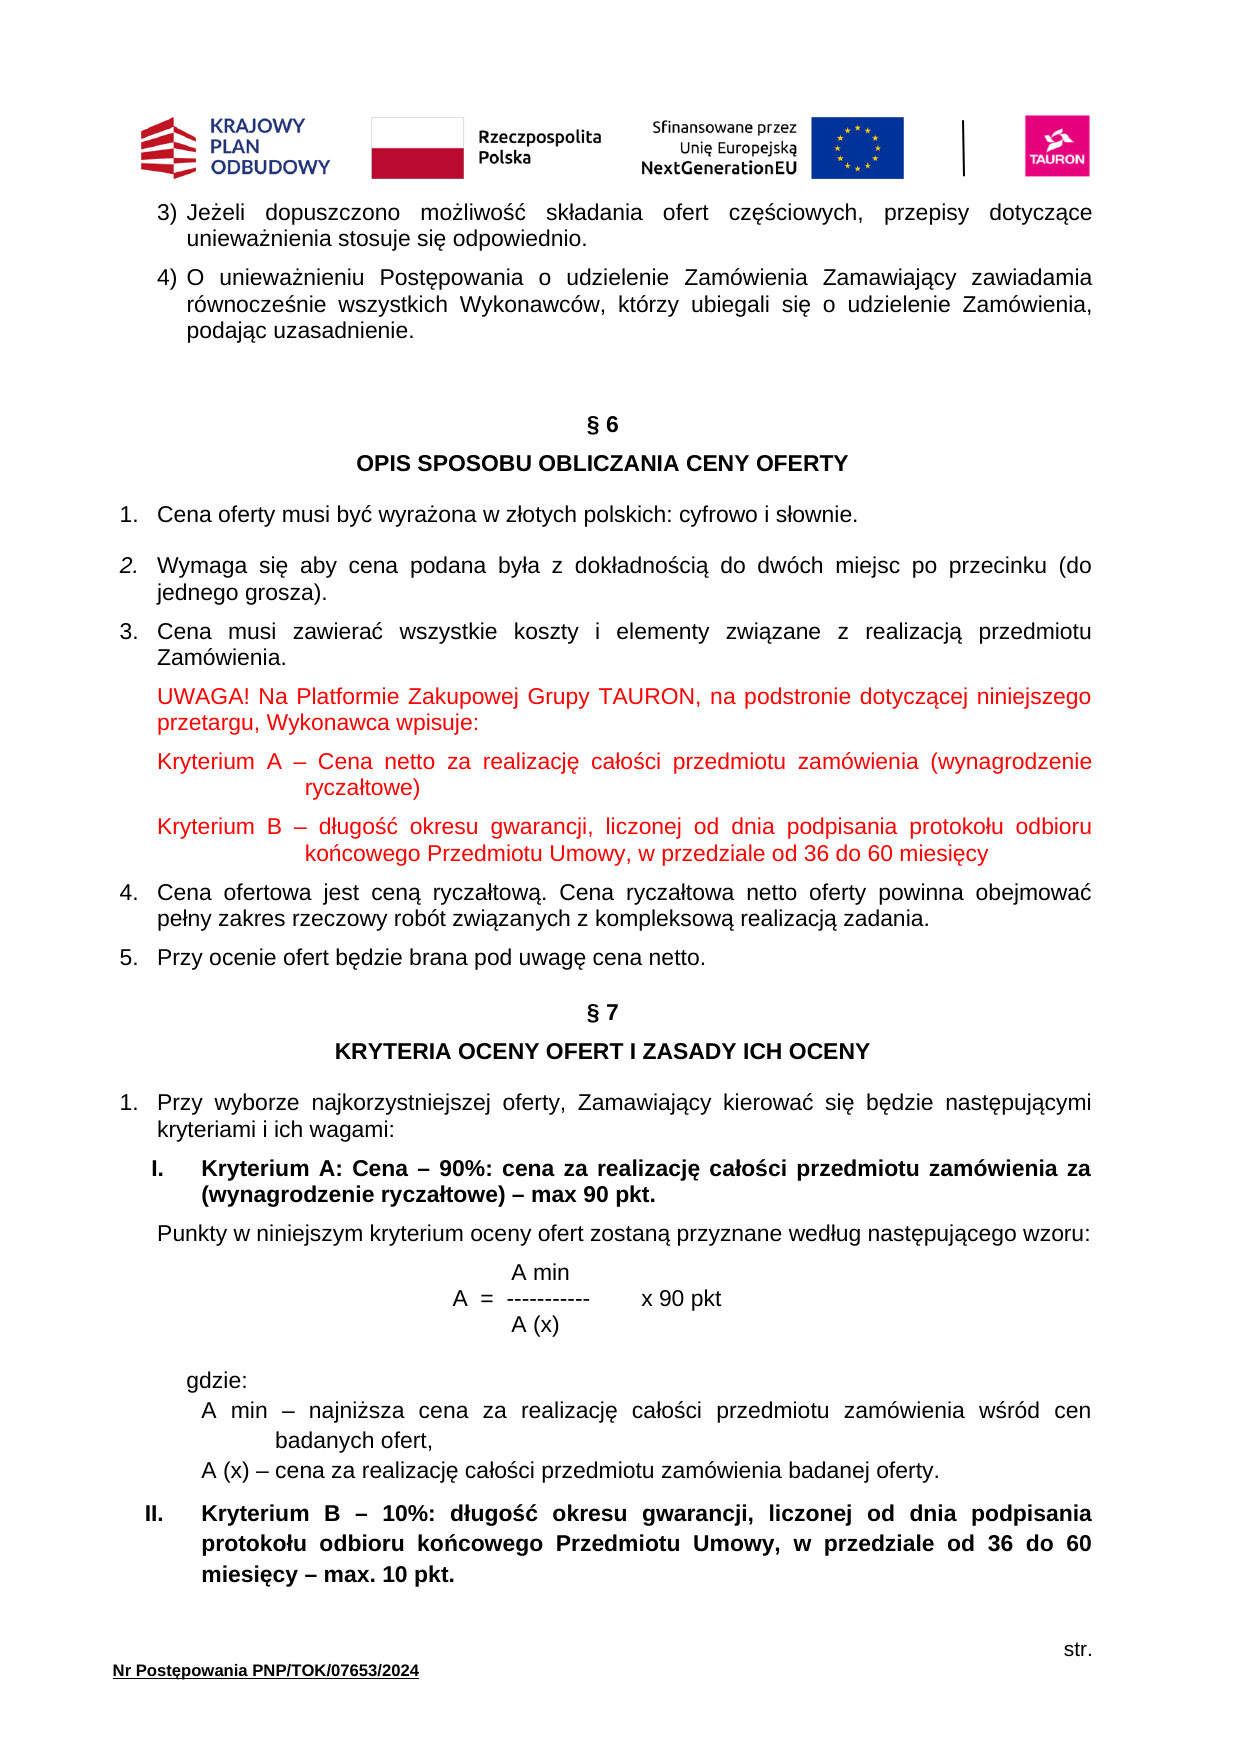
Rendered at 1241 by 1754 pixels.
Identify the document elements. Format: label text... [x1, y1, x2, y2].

list Przy wyborze najkorzystniejszej oferty, Zamawiający kierować się będzie następującymi kryteriami i ich wagami: [119, 1089, 1093, 1142]
text A = ----------- x 90 pkt [452, 1285, 1093, 1311]
subtitle KRYTERIA OCENY OFERT I ZASADY ICH OCENY [112, 1038, 1093, 1064]
list Kryterium A – Cena netto za realizację całości przedmiotu zamówienia (wynagrodzenie ryczałtowe) [157, 748, 1093, 801]
list Kryterium B – 10%: długość okresu gwarancji, liczonej od dnia podpisania protokołu odbioru końcowego Przedmiotu Umowy, w przedziale od 36 do 60 miesięcy – max. 10 pkt. [164, 1500, 1093, 1587]
list Jeżeli dopuszczono możliwość składania ofert częściowych, przepisy dotyczące unieważnienia stosuje się odpowiednio. [157, 199, 1093, 252]
list UWAGA! Na Platformie Zakupowej Grupy TAURON, na podstronie dotyczącej niniejszego przetargu, Wykonawca wpisuje: [157, 683, 1093, 736]
text A min – najniższa cena za realizację całości przedmiotu zamówienia wśród cen badanych ofert, [201, 1397, 1093, 1454]
list Cena ofertowa jest ceną ryczałtową. Cena ryczałtowa netto oferty powinna obejmować pełny zakres rzeczowy robót związanych z kompleksową realizacją zadania. [119, 878, 1093, 931]
list O unieważnieniu Postępowania o udzielenie Zamówienia Zamawiający zawiadamia równocześnie wszystkich Wykonawców, którzy ubiegali się o udzielenie Zamówienia, podając uzasadnienie. [157, 264, 1093, 343]
text Punkty w niniejszym kryterium oceny ofert zostaną przyznane według następującego wzoru: [157, 1220, 1093, 1246]
list Kryterium B – długość okresu gwarancji, liczonej od dnia podpisania protokołu odbioru końcowego Przedmiotu Umowy, w przedziale od 36 do 60 miesięcy [157, 813, 1093, 866]
text § 6 [112, 411, 1093, 437]
picture [112, 73, 1125, 199]
list Przy ocenie ofert będzie brana pod uwagę cena netto. [119, 944, 1093, 970]
text A (x) [511, 1311, 1093, 1338]
subtitle OPIS SPOSOBU OBLICZANIA CENY OFERTY [112, 450, 1093, 476]
text A min [511, 1259, 1093, 1285]
list Wymaga się aby cena podana była z dokładnością do dwóch miejsc po przecinku (do jednego grosza). [119, 552, 1093, 605]
text gdzie: [186, 1367, 1093, 1393]
list Kryterium A: Cena – 90%: cena za realizację całości przedmiotu zamówienia za (wynagrodzenie ryczałtowe) – max 90 pkt. [164, 1154, 1093, 1207]
text § 7 [112, 999, 1093, 1026]
text A (x) – cena za realizację całości przedmiotu zamówienia badanej oferty. [201, 1457, 1093, 1484]
list Cena musi zawierać wszystkie koszty i elementy związane z realizacją przedmiotu Zamówienia. [119, 618, 1093, 670]
list Cena oferty musi być wyrażona w złotych polskich: cyfrowo i słownie. [119, 501, 1093, 527]
